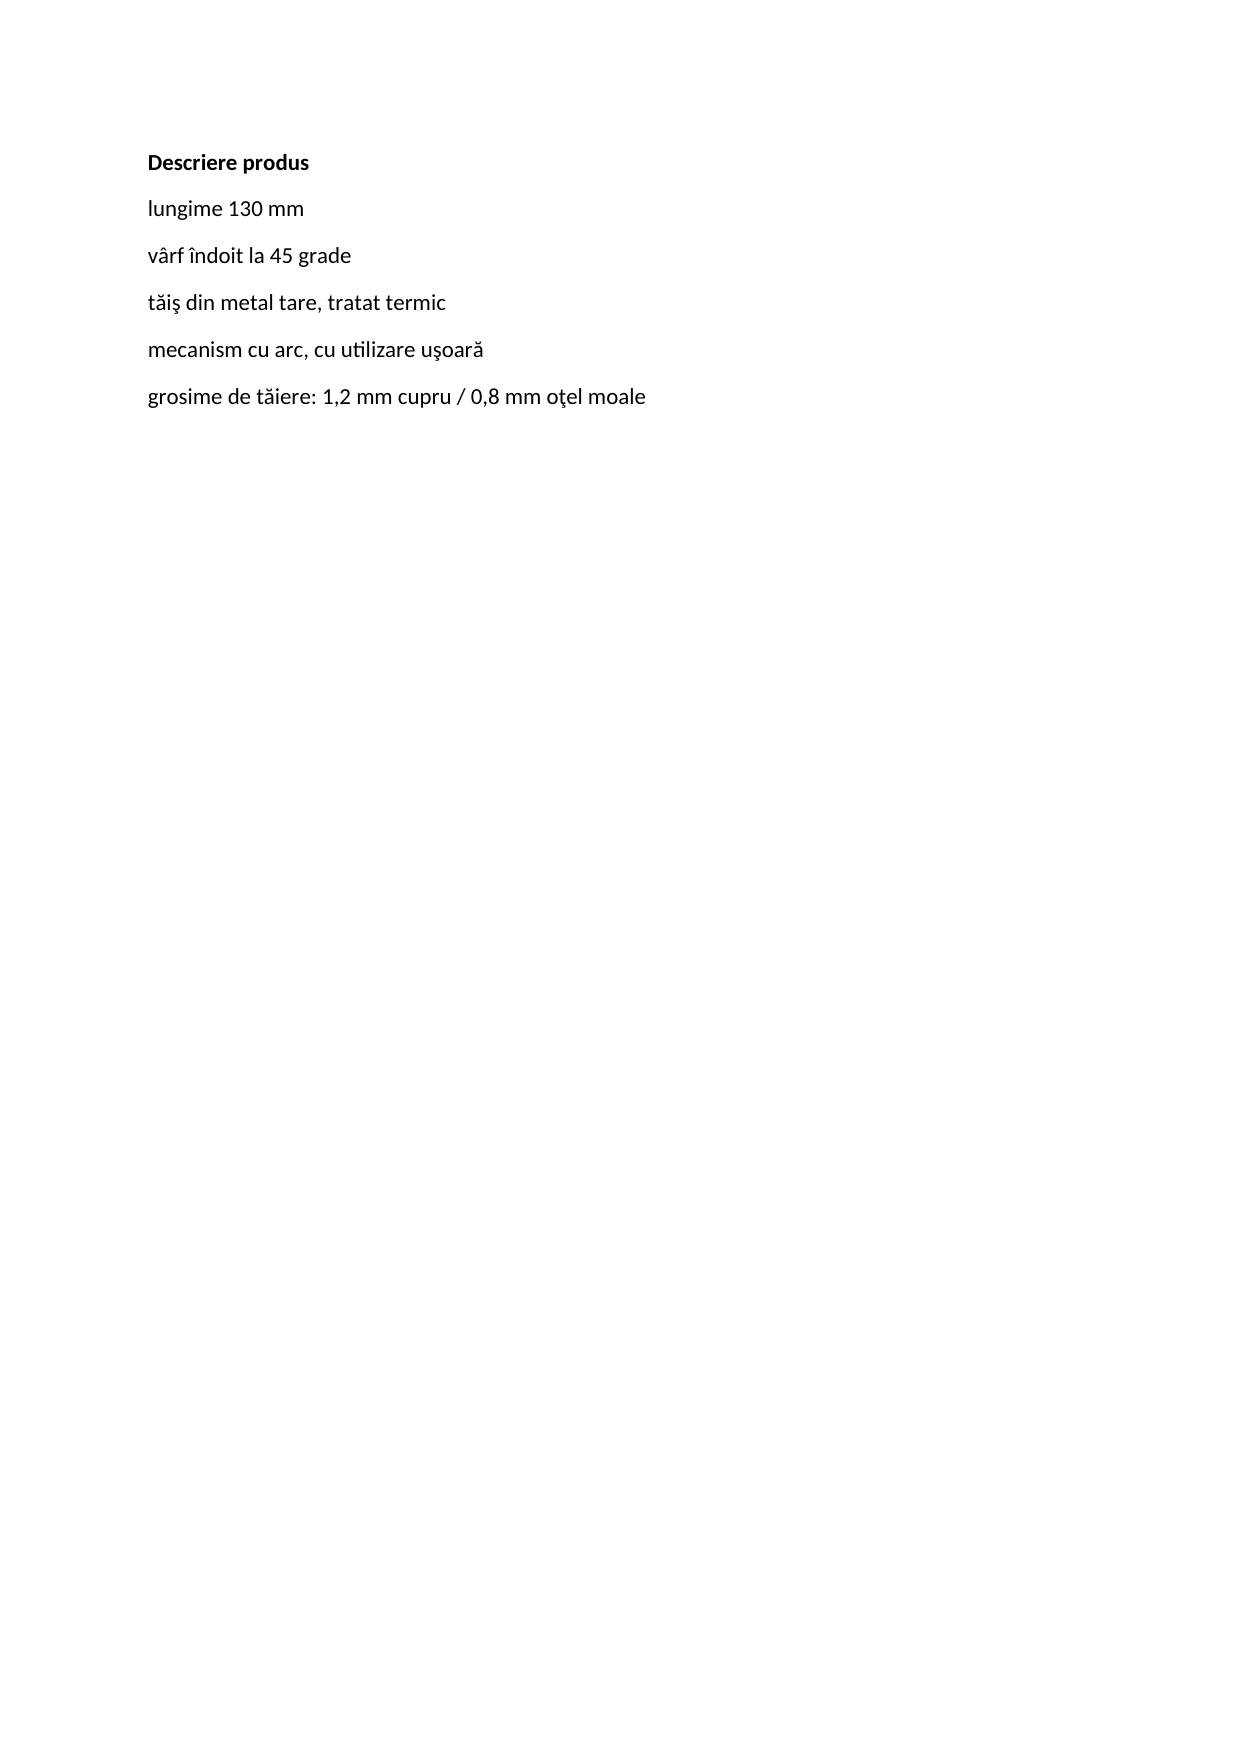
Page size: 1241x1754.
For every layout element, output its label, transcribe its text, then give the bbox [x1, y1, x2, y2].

text lungime 130 mm [148, 194, 1093, 222]
text mecanism cu arc, cu utilizare uşoară [148, 335, 1093, 363]
text Descriere produs [148, 148, 1093, 176]
text grosime de tăiere: 1,2 mm cupru / 0,8 mm oţel moale [148, 382, 1093, 410]
text vârf îndoit la 45 grade [148, 241, 1093, 269]
text tăiş din metal tare, tratat termic [148, 288, 1093, 316]
